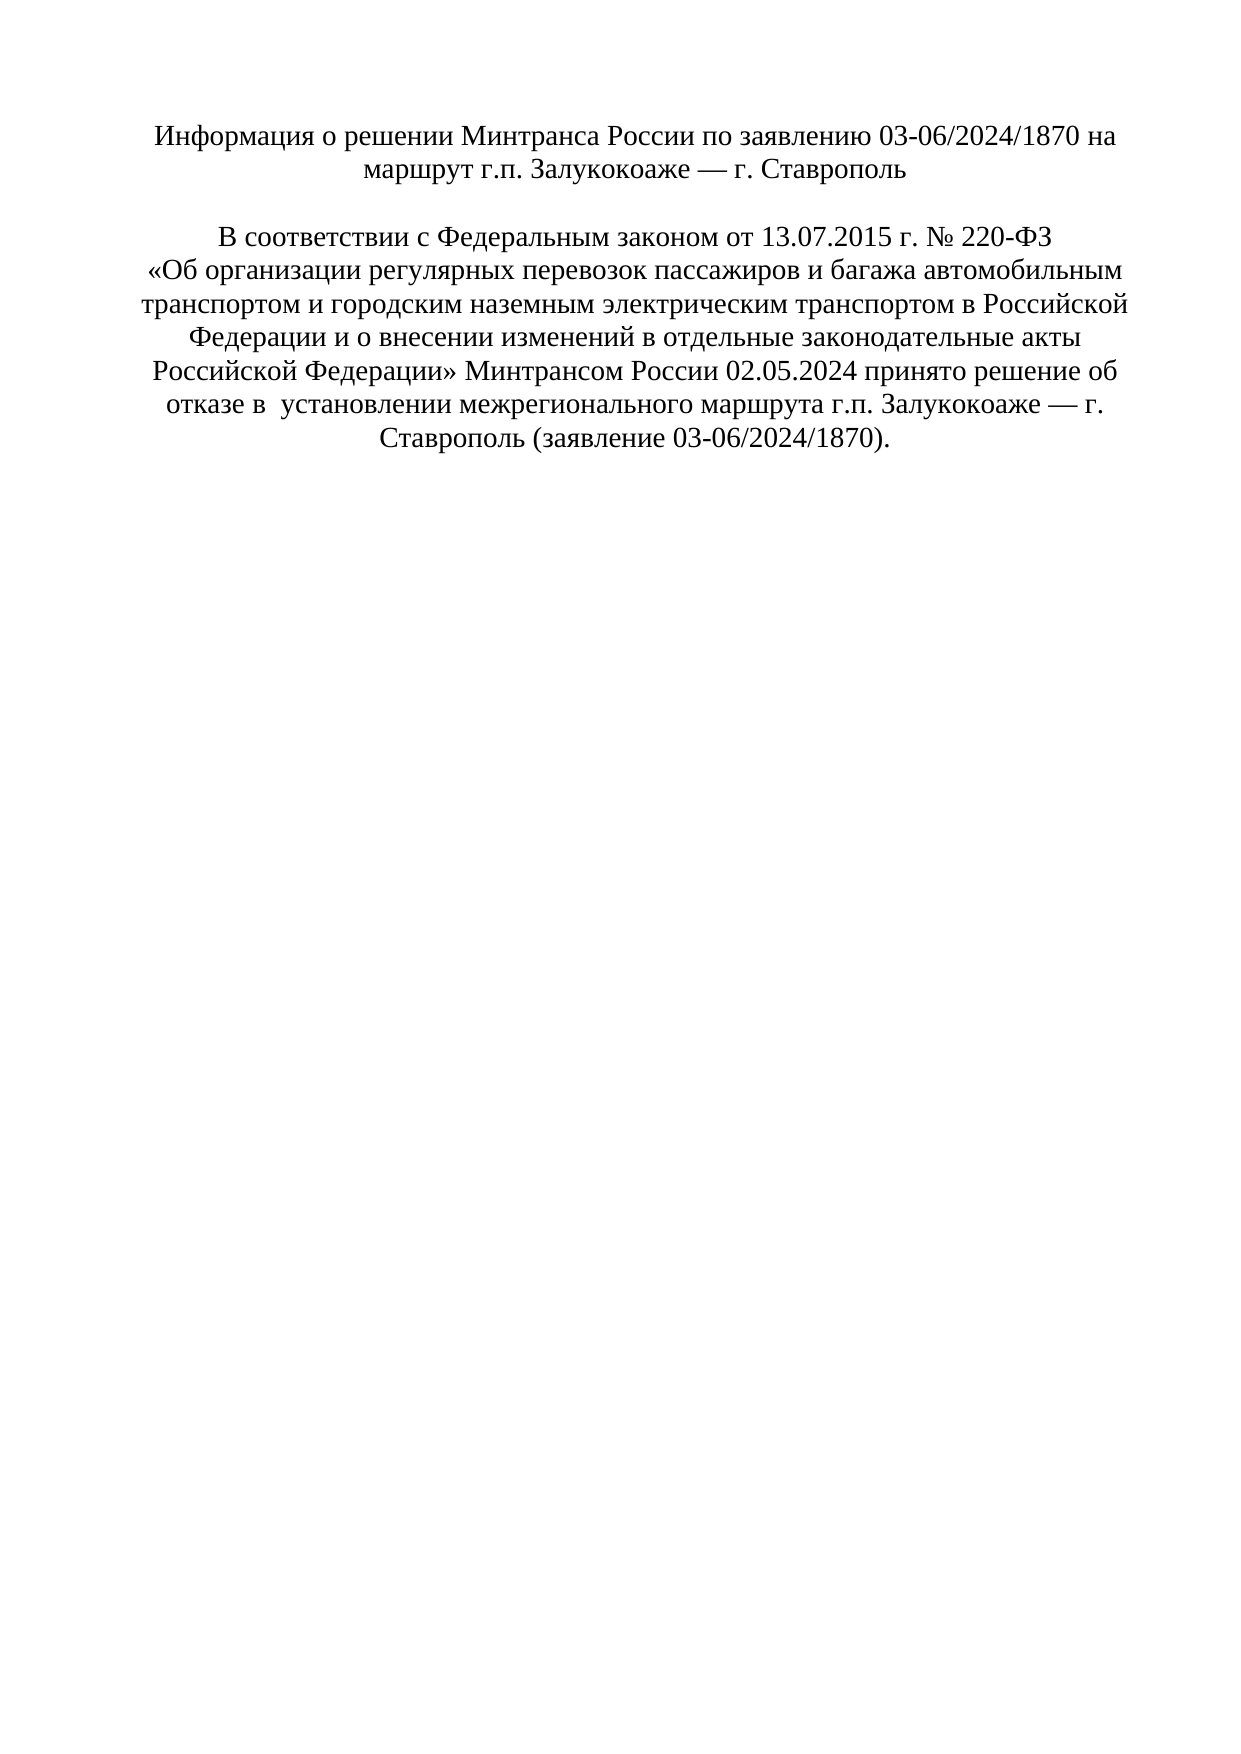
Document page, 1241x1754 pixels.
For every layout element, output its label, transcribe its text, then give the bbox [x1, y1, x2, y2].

text Информация о решении Минтранса России по заявлению 03-06/2024/1870 на маршрут г.п. Залукокоаже — г. Ставрополь [118, 118, 1152, 185]
text В соответствии с Федеральным законом от 13.07.2015 г. № 220-ФЗ «Об организации регулярных перевозок пассажиров и багажа автомобильным транспортом и городским наземным электрическим транспортом в Российской Федерации и о внесении изменений в отдельные законодательные акты Российской Федерации» Минтрансом России 02.05.2024 принято решение об отказе в установлении межрегионального маршрута г.п. Залукокоаже — г. Ставрополь (заявление 03-06/2024/1870). [118, 219, 1152, 453]
